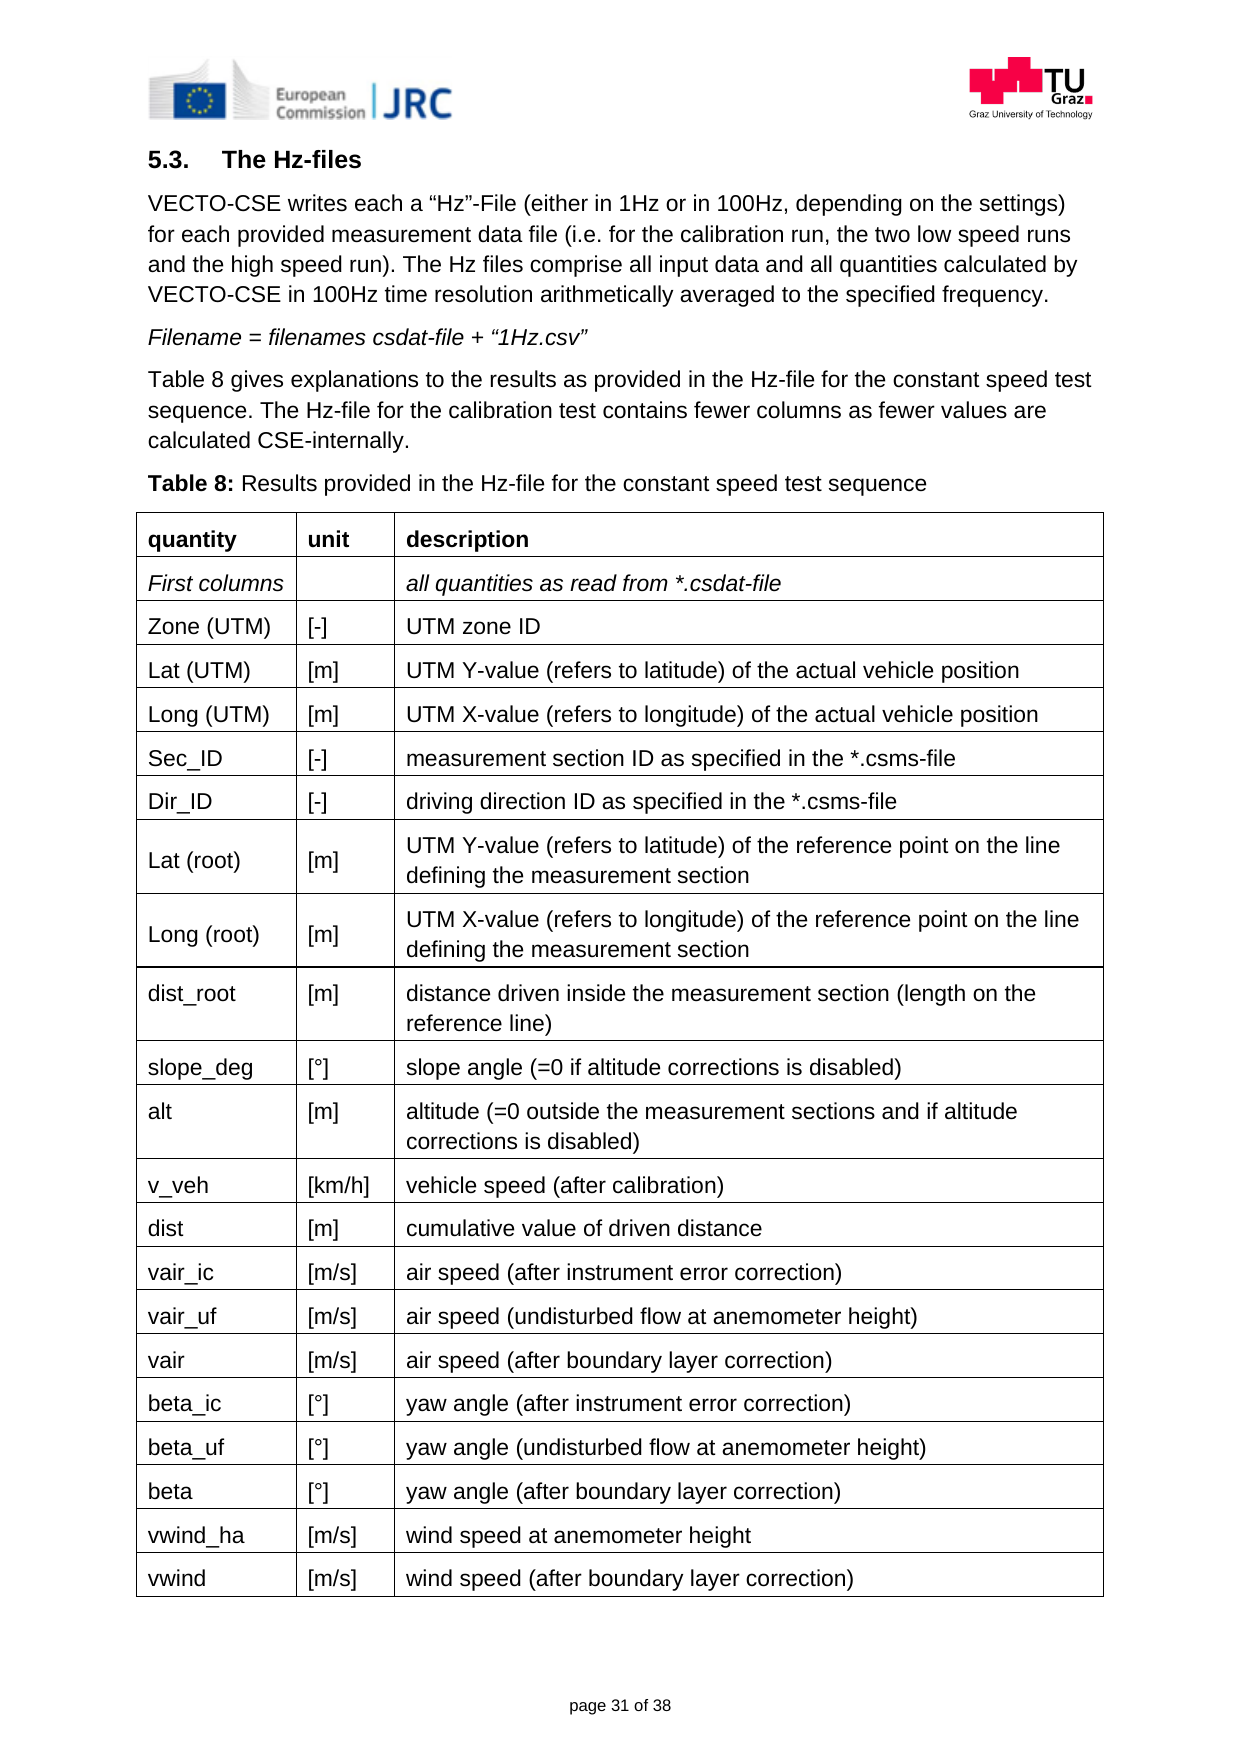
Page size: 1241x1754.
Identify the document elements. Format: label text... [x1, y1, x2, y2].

table_header description [395, 513, 1103, 556]
text Table 8: Results provided in the Hz-file for the constant speed test sequence [148, 469, 1092, 496]
text Table 8 gives explanations to the results as provided in the Hz-file for the constant speed test sequence. The Hz-file for the calibration test contains fewer columns as fewer values are calculated CSE-internally. [148, 366, 1092, 453]
table_cell slope angle (=0 if altitude corrections is disabled) [395, 1041, 1103, 1084]
table_cell [-] [297, 601, 394, 643]
table_cell [m] [297, 894, 394, 966]
table_cell UTM zone ID [395, 601, 1103, 643]
table_cell UTM Y-value (refers to latitude) of the actual vehicle position [395, 645, 1103, 687]
table_cell vair_uf [137, 1290, 296, 1333]
table_cell [m] [297, 645, 394, 687]
table_cell [m/s] [297, 1334, 394, 1377]
table_cell Lat (root) [137, 820, 296, 892]
table_cell [m] [297, 968, 394, 1040]
table_cell UTM X-value (refers to longitude) of the reference point on the line defining the measurement section [395, 894, 1103, 966]
table_cell dist_root [137, 968, 296, 1040]
picture [969, 57, 1093, 120]
table_cell air speed (undisturbed flow at anemometer height) [395, 1290, 1103, 1333]
table_cell all quantities as read from *.csdat-file [395, 557, 1103, 600]
table_cell Zone (UTM) [137, 601, 296, 643]
table_cell beta [137, 1465, 296, 1508]
table_cell cumulative value of driven distance [395, 1203, 1103, 1246]
picture [147, 56, 453, 120]
table_header quantity [137, 513, 296, 556]
table_header unit [297, 513, 394, 556]
table_cell [m/s] [297, 1509, 394, 1552]
table_cell [m/s] [297, 1290, 394, 1333]
table_cell [m] [297, 1203, 394, 1246]
table_cell wind speed (after boundary layer correction) [395, 1553, 1103, 1596]
table_cell [°] [297, 1422, 394, 1464]
table_cell yaw angle (undisturbed flow at anemometer height) [395, 1422, 1103, 1464]
table_cell altitude (=0 outside the measurement sections and if altitude corrections is disabled) [395, 1085, 1103, 1158]
table_cell [297, 557, 394, 600]
table_cell yaw angle (after boundary layer correction) [395, 1465, 1103, 1508]
table_cell vwind [137, 1553, 296, 1596]
table_cell [m] [297, 820, 394, 892]
table_cell alt [137, 1085, 296, 1158]
table_cell v_veh [137, 1159, 296, 1202]
table_cell wind speed at anemometer height [395, 1509, 1103, 1552]
table_cell beta_ic [137, 1378, 296, 1421]
table_cell vehicle speed (after calibration) [395, 1159, 1103, 1202]
table_cell [-] [297, 776, 394, 818]
table_cell [m] [297, 688, 394, 731]
table_cell yaw angle (after instrument error correction) [395, 1378, 1103, 1421]
table_cell [-] [297, 732, 394, 775]
table_cell vair_ic [137, 1247, 296, 1289]
table_cell vwind_ha [137, 1509, 296, 1552]
table_cell Long (UTM) [137, 688, 296, 731]
table_cell vair [137, 1334, 296, 1377]
table_cell [°] [297, 1378, 394, 1421]
table_cell [m/s] [297, 1553, 394, 1596]
table_cell Sec_ID [137, 732, 296, 775]
table_cell [°] [297, 1041, 394, 1084]
table_cell dist [137, 1203, 296, 1246]
table_cell [m] [297, 1085, 394, 1158]
table_cell air speed (after instrument error correction) [395, 1247, 1103, 1289]
subtitle The Hz-files [148, 145, 1092, 174]
table_cell Dir_ID [137, 776, 296, 818]
table_cell driving direction ID as specified in the *.csms-file [395, 776, 1103, 818]
table_cell slope_deg [137, 1041, 296, 1084]
table_cell air speed (after boundary layer correction) [395, 1334, 1103, 1377]
table_cell UTM Y-value (refers to latitude) of the reference point on the line defining the measurement section [395, 820, 1103, 892]
table_cell beta_uf [137, 1422, 296, 1464]
table_cell distance driven inside the measurement section (length on the reference line) [395, 968, 1103, 1040]
table_cell [m/s] [297, 1247, 394, 1289]
text Filename = filenames csdat-file + “1Hz.csv” [148, 324, 1092, 350]
table_cell UTM X-value (refers to longitude) of the actual vehicle position [395, 688, 1103, 731]
table_cell Long (root) [137, 894, 296, 966]
table_cell Lat (UTM) [137, 645, 296, 687]
table_cell [°] [297, 1465, 394, 1508]
table_cell [km/h] [297, 1159, 394, 1202]
table_cell First columns [137, 557, 296, 600]
table_cell measurement section ID as specified in the *.csms-file [395, 732, 1103, 775]
text VECTO-CSE writes each a “Hz”-File (either in 1Hz or in 100Hz, depending on the settings) for each provided measurement data file (i.e. for the calibration run, the two low speed runs and the high speed run). The Hz files comprise all input data and all quantities calculated by VECTO-CSE in 100Hz time resolution arithmetically averaged to the specified frequency. [148, 190, 1092, 307]
